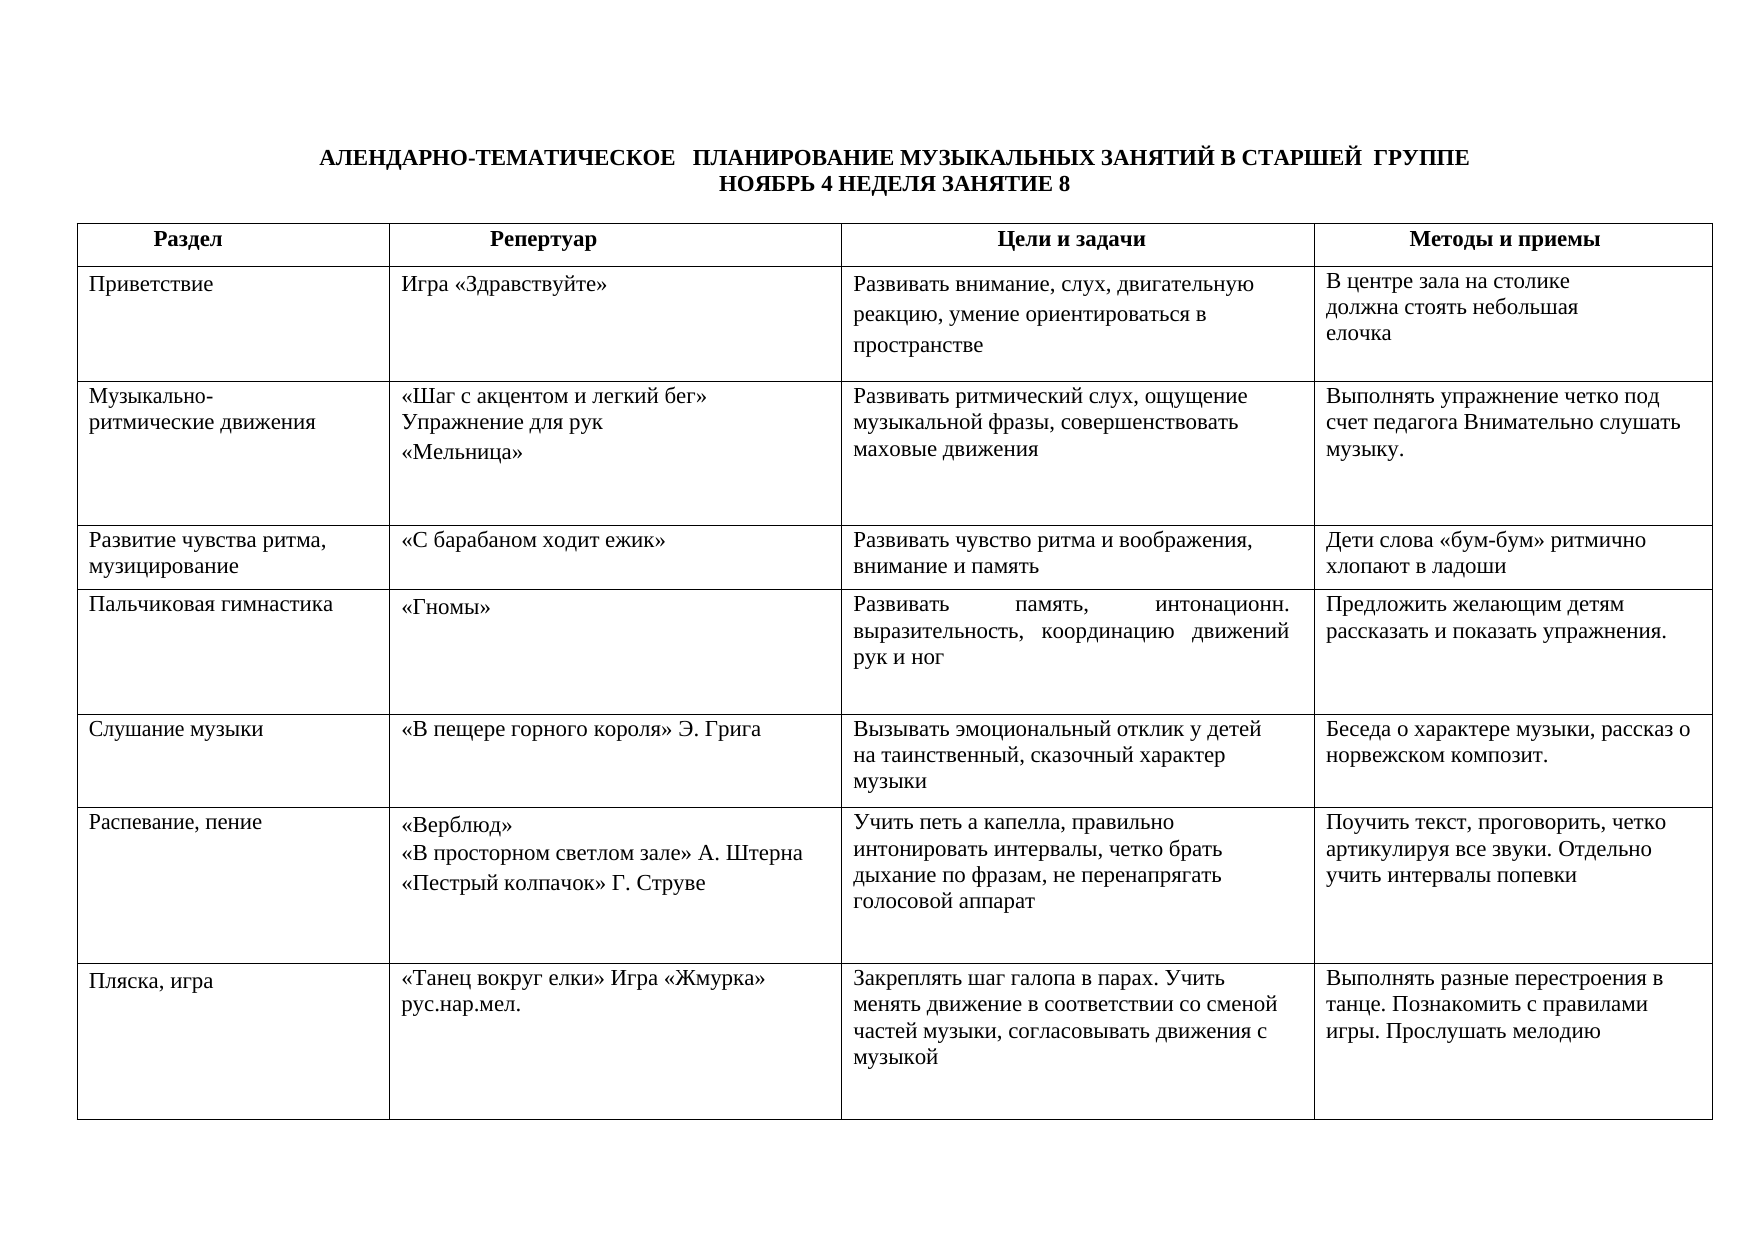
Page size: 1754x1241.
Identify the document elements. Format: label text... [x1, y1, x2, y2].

table_cell Вызывать эмоциональный отклик у детей на таинственный, сказочный характер музыки [842, 715, 1314, 807]
table_cell В центре зала на столике должна стоять небольшая елочка [1315, 267, 1712, 381]
table_cell «С барабаном ходит ежик» [390, 526, 841, 589]
table_cell Игра «Здравствуйте» [390, 267, 841, 381]
table_cell Учить петь а капелла, правильно интонировать интервалы, четко брать дыхание по фразам, не перенапрягать голосовой аппарат [842, 808, 1314, 963]
table_header Раздел [78, 224, 389, 266]
text НОЯБРЬ 4 НЕДЕЛЯ ЗАНЯТИЕ 8 [64, 170, 1725, 196]
table_header Методы и приемы [1315, 224, 1712, 266]
table_cell Развивать память, интонационн. выразительность, координацию движений рук и ног [842, 590, 1314, 714]
text АЛЕНДАРНО-ТЕМАТИЧЕСКОЕ ПЛАНИРОВАНИЕ МУЗЫКАЛЬНЫХ ЗАНЯТИЙ В СТАРШЕЙ ГРУППЕ [64, 144, 1725, 170]
table_cell Музыкально- ритмические движения [78, 382, 389, 524]
table_cell «Шаг с акцентом и легкий бег» Упражнение для рук «Мельница» [390, 382, 841, 524]
table_cell Развитие чувства ритма, музицирование [78, 526, 389, 589]
table_cell Распевание, пение [78, 808, 389, 963]
table_header Репертуар [390, 224, 841, 266]
table_cell «Верблюд» «В просторном светлом зале» А. Штерна «Пестрый колпачок» Г. Струве [390, 808, 841, 963]
table_cell Закреплять шаг галопа в парах. Учить менять движение в соответствии со сменой частей музыки, согласовывать движения с музыкой [842, 964, 1314, 1118]
table_cell Приветствие [78, 267, 389, 381]
table_cell Поучить текст, проговорить, четко артикулируя все звуки. Отдельно учить интервалы попевки [1315, 808, 1712, 963]
table_cell Предложить желающим детям рассказать и показать упражнения. [1315, 590, 1712, 714]
table_cell Пляска, игра [78, 964, 389, 1118]
table_cell Развивать ритмический слух, ощущение музыкальной фразы, совершенствовать маховые движения [842, 382, 1314, 524]
table_cell «Танец вокруг елки» Игра «Жмурка» рус.нар.мел. [390, 964, 841, 1118]
table_cell «Гномы» [390, 590, 841, 714]
table_cell Выполнять упражнение четко под счет педагога Внимательно слушать музыку. [1315, 382, 1712, 524]
table_cell «В пещере горного короля» Э. Грига [390, 715, 841, 807]
table_cell Выполнять разные перестроения в танце. Познакомить с правилами игры. Прослушать мелодию [1315, 964, 1712, 1118]
table_cell Развивать внимание, слух, двигательную реакцию, умение ориентироваться в пространстве [842, 267, 1314, 381]
table_cell Беседа о характере музыки, рассказ о норвежском композит. [1315, 715, 1712, 807]
table_header Цели и задачи [842, 224, 1314, 266]
table_cell Пальчиковая гимнастика [78, 590, 389, 714]
table_cell Развивать чувство ритма и воображения, внимание и память [842, 526, 1314, 589]
table_cell Слушание музыки [78, 715, 389, 807]
table_cell Дети слова «бум-бум» ритмично хлопают в ладоши [1315, 526, 1712, 589]
